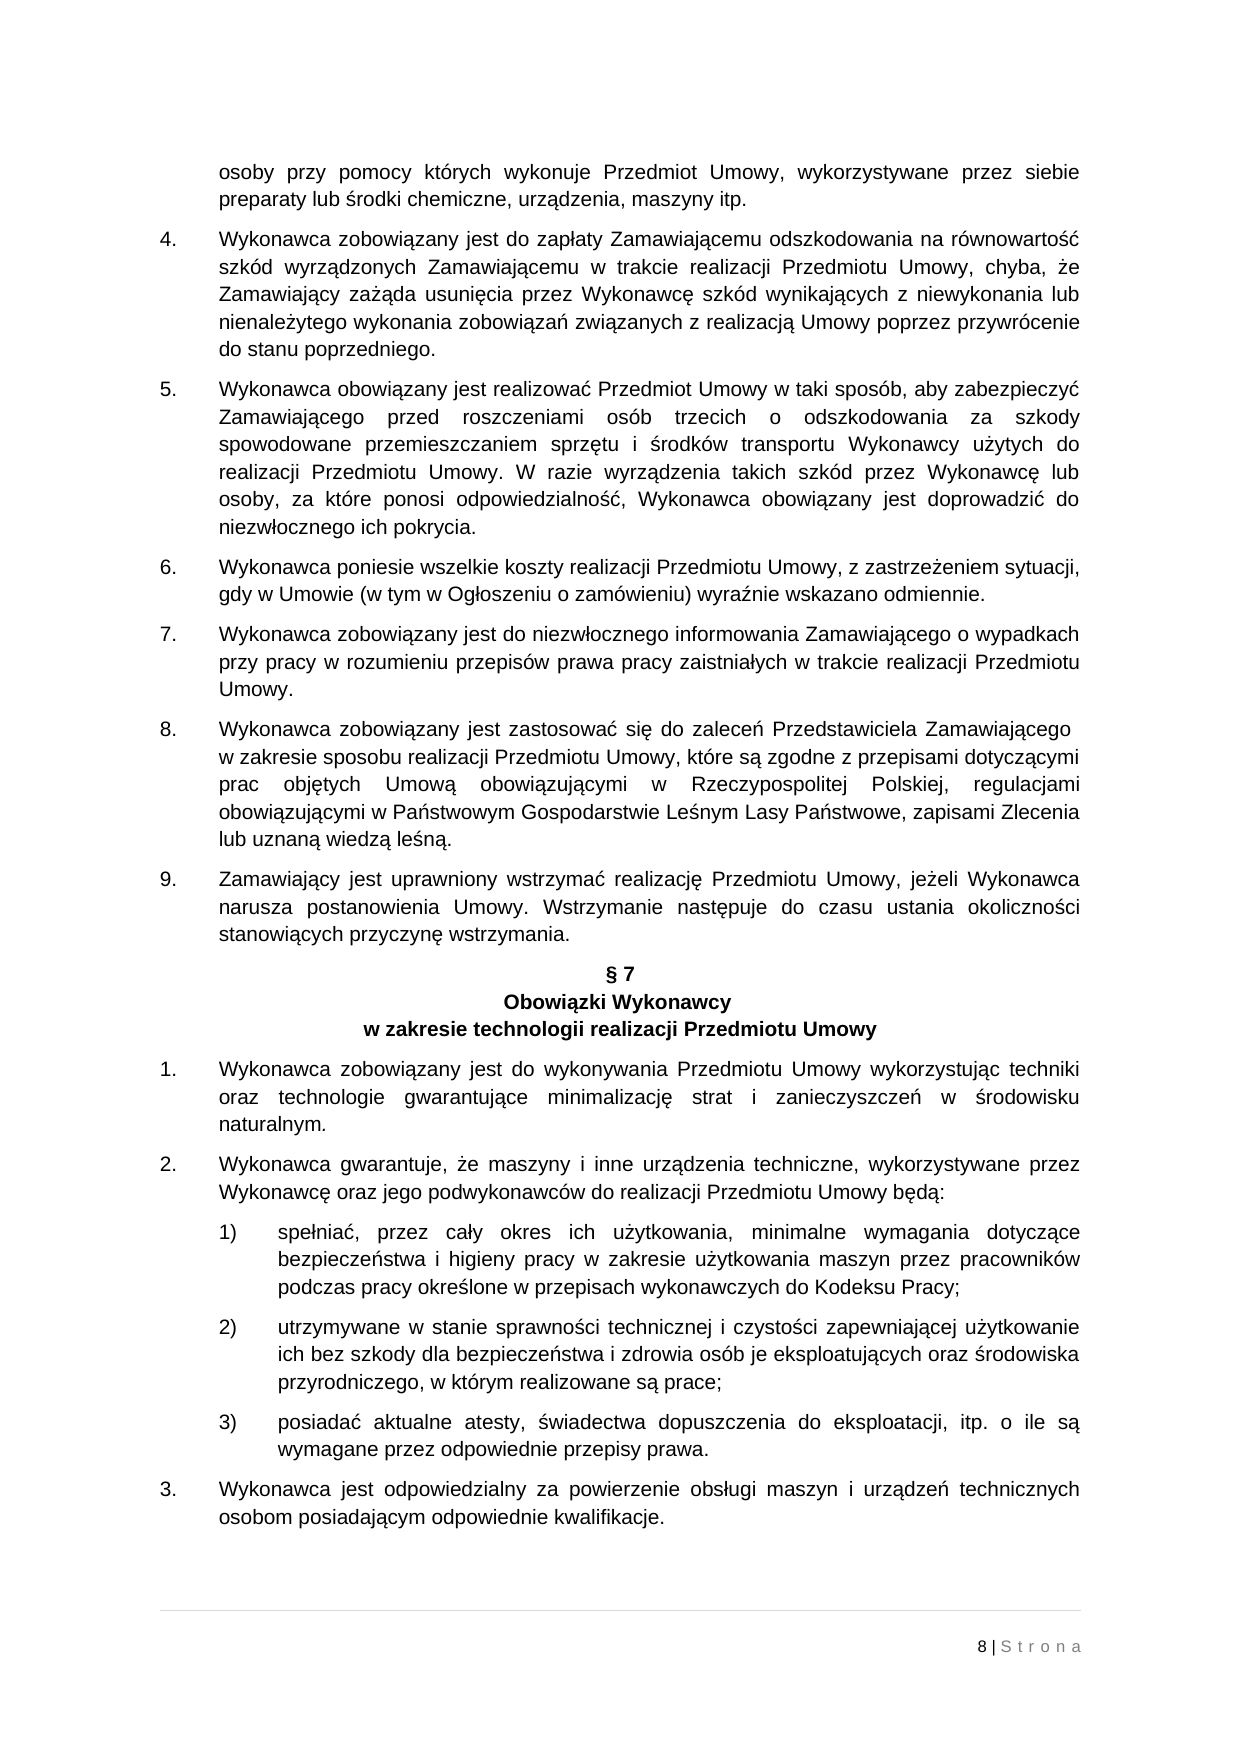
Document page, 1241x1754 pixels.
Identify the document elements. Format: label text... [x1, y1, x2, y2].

list Wykonawca zobowiązany jest do niezwłocznego informowania Zamawiającego o wypadkach przy pracy w rozumieniu przepisów prawa pracy zaistniałych w trakcie realizacji Przedmiotu Umowy. [159, 622, 1081, 701]
list Wykonawca zobowiązany jest do zapłaty Zamawiającemu odszkodowania na równowartość szkód wyrządzonych Zamawiającemu w trakcie realizacji Przedmiotu Umowy, chyba, że Zamawiający zażąda usunięcia przez Wykonawcę szkód wynikających z niewykonania lub nienależytego wykonania zobowiązań związanych z realizacją Umowy poprzez przywrócenie do stanu poprzedniego. [159, 227, 1081, 361]
list posiadać aktualne atesty, świadectwa dopuszczenia do eksploatacji, itp. o ile są wymagane przez odpowiednie przepisy prawa. [218, 1409, 1081, 1461]
list Wykonawca poniesie wszelkie koszty realizacji Przedmiotu Umowy, z zastrzeżeniem sytuacji, gdy w Umowie (w tym w Ogłoszeniu o zamówieniu) wyraźnie wskazano odmiennie. [159, 554, 1081, 606]
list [159, 159, 1081, 211]
list Zamawiający jest uprawniony wstrzymać realizację Przedmiotu Umowy, jeżeli Wykonawca narusza postanowienia Umowy. Wstrzymanie następuje do czasu ustania okoliczności stanowiących przyczynę wstrzymania. [159, 867, 1081, 946]
list Wykonawca jest odpowiedzialny za powierzenie obsługi maszyn i urządzeń technicznych osobom posiadającym odpowiednie kwalifikacje. [159, 1477, 1081, 1528]
list Wykonawca zobowiązany jest do wykonywania Przedmiotu Umowy wykorzystując techniki oraz technologie gwarantujące minimalizację strat i zanieczyszczeń w środowisku naturalnym. [159, 1057, 1081, 1136]
list Wykonawca gwarantuje, że maszyny i inne urządzenia techniczne, wykorzystywane przez Wykonawcę oraz jego podwykonawców do realizacji Przedmiotu Umowy będą: [159, 1152, 1081, 1203]
list utrzymywane w stanie sprawności technicznej i czystości zapewniającej użytkowanie ich bez szkody dla bezpieczeństwa i zdrowia osób je eksploatujących oraz środowiska przyrodniczego, w którym realizowane są prace; [218, 1314, 1081, 1393]
list spełniać, przez cały okres ich użytkowania, minimalne wymagania dotyczące bezpieczeństwa i higieny pracy w zakresie użytkowania maszyn przez pracowników podczas pracy określone w przepisach wykonawczych do Kodeksu Pracy; [218, 1219, 1081, 1298]
text § 7 Obowiązki Wykonawcy w zakresie technologii realizacji Przedmiotu Umowy [159, 962, 1081, 1041]
list Wykonawca zobowiązany jest zastosować się do zaleceń Przedstawiciela Zamawiającego w zakresie sposobu realizacji Przedmiotu Umowy, które są zgodne z przepisami dotyczącymi prac objętych Umową obowiązującymi w Rzeczypospolitej Polskiej, regulacjami obowiązującymi w Państwowym Gospodarstwie Leśnym Lasy Państwowe, zapisami Zlecenia lub uznaną wiedzą leśną. [159, 717, 1081, 851]
list Wykonawca obowiązany jest realizować Przedmiot Umowy w taki sposób, aby zabezpieczyć Zamawiającego przed roszczeniami osób trzecich o odszkodowania za szkody spowodowane przemieszczaniem sprzętu i środków transportu Wykonawcy użytych do realizacji Przedmiotu Umowy. W razie wyrządzenia takich szkód przez Wykonawcę lub osoby, za które ponosi odpowiedzialność, Wykonawca obowiązany jest doprowadzić do niezwłocznego ich pokrycia. [159, 377, 1081, 538]
